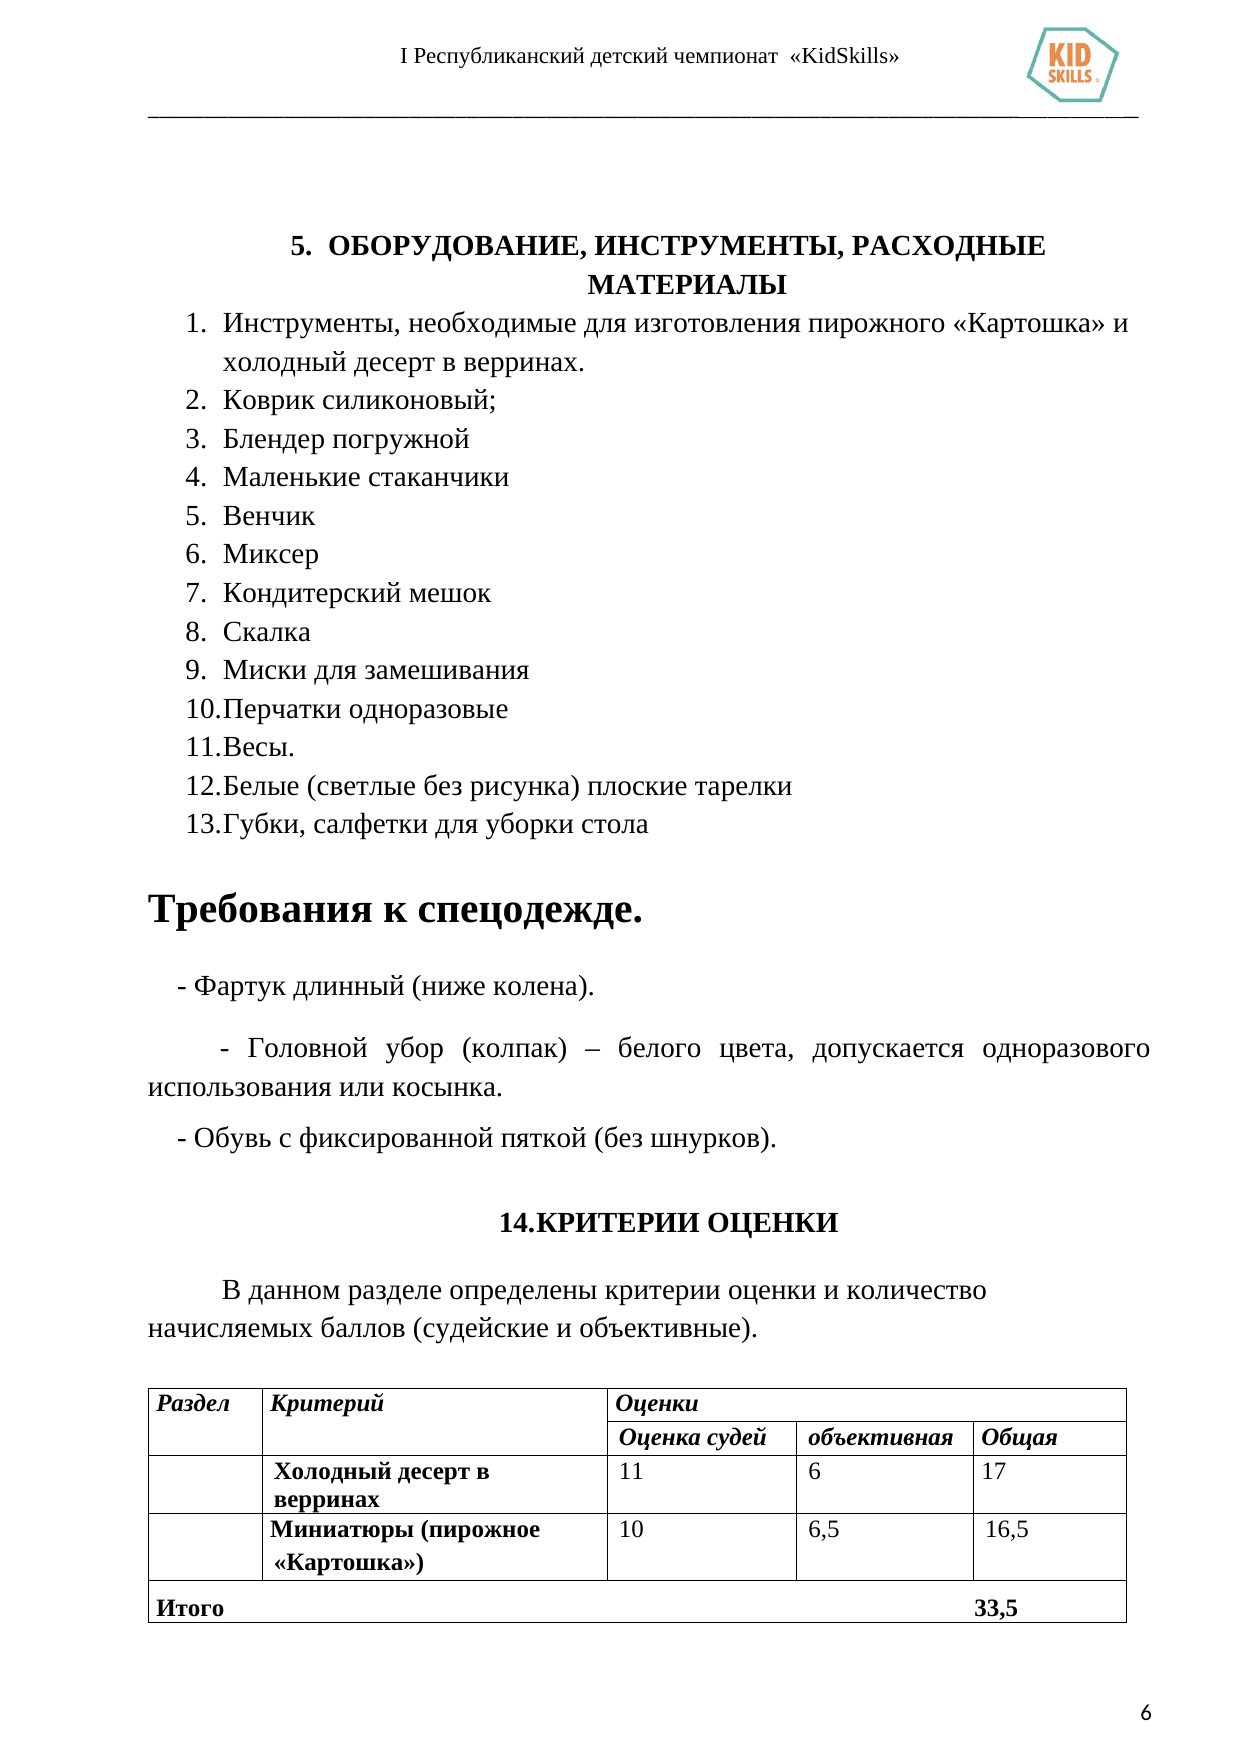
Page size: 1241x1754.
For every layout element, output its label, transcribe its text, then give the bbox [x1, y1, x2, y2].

list Миски для замешивания [185, 652, 1152, 686]
table_cell объективная [797, 1422, 973, 1455]
list Инструменты, необходимые для изготовления пирожного «Картошка» и холодный десерт в верринах. [185, 305, 1152, 377]
table_cell Холодный десерт в верринах [263, 1456, 607, 1513]
table_cell 17 [974, 1456, 1126, 1513]
list Маленькие стаканчики [185, 459, 1152, 493]
text - Обувь с фиксированной пяткой (без шнурков). [148, 1120, 1152, 1154]
list Коврик силиконовый; [185, 382, 1152, 416]
table_cell Миниатюры (пирожное «Картошка») [263, 1514, 607, 1580]
table_cell Общая [974, 1422, 1126, 1455]
list Перчатки одноразовые [185, 691, 1152, 724]
list Блендер погружной [185, 421, 1152, 454]
list Белые (светлые без рисунка) плоские тарелки [185, 768, 1152, 801]
table_cell 16,5 [974, 1514, 1126, 1580]
table_header Оценки [608, 1389, 1126, 1421]
table_header Критерий [263, 1389, 607, 1455]
table_cell [149, 1514, 262, 1580]
list Кондитерский мешок [185, 575, 1152, 609]
list Губки, салфетки для уборки стола [185, 806, 1152, 840]
table_cell 10 [608, 1514, 796, 1580]
text Требования к спецодежде. [148, 883, 1152, 963]
table_header Раздел [149, 1389, 262, 1455]
text - Головной убор (колпак) – белого цвета, допускается одноразового использования или косынка. [148, 1031, 1152, 1103]
text - Фартук длинный (ниже колена). [148, 968, 1152, 1001]
list Критерии оценки [185, 1205, 1152, 1238]
table_cell Итого 33,5 [149, 1581, 1126, 1622]
table_cell 6,5 [797, 1514, 973, 1580]
picture [1017, 9, 1124, 116]
list Венчик [185, 498, 1152, 532]
list Миксер [185, 537, 1152, 570]
table_cell 6 [797, 1456, 973, 1513]
list Скалка [185, 614, 1152, 647]
table_cell [149, 1456, 262, 1513]
text В данном разделе определены критерии оценки и количество начисляемых баллов (судейские и объективные). [148, 1272, 1152, 1344]
table_cell 11 [608, 1456, 796, 1513]
subtitle ОБОРУДОВАНИЕ, ИНСТРУМЕНТЫ, РАСХОДНЫЕ МАТЕРИАЛЫ [185, 228, 1152, 300]
table_cell Оценка судей [608, 1422, 796, 1455]
list Весы. [185, 729, 1152, 763]
